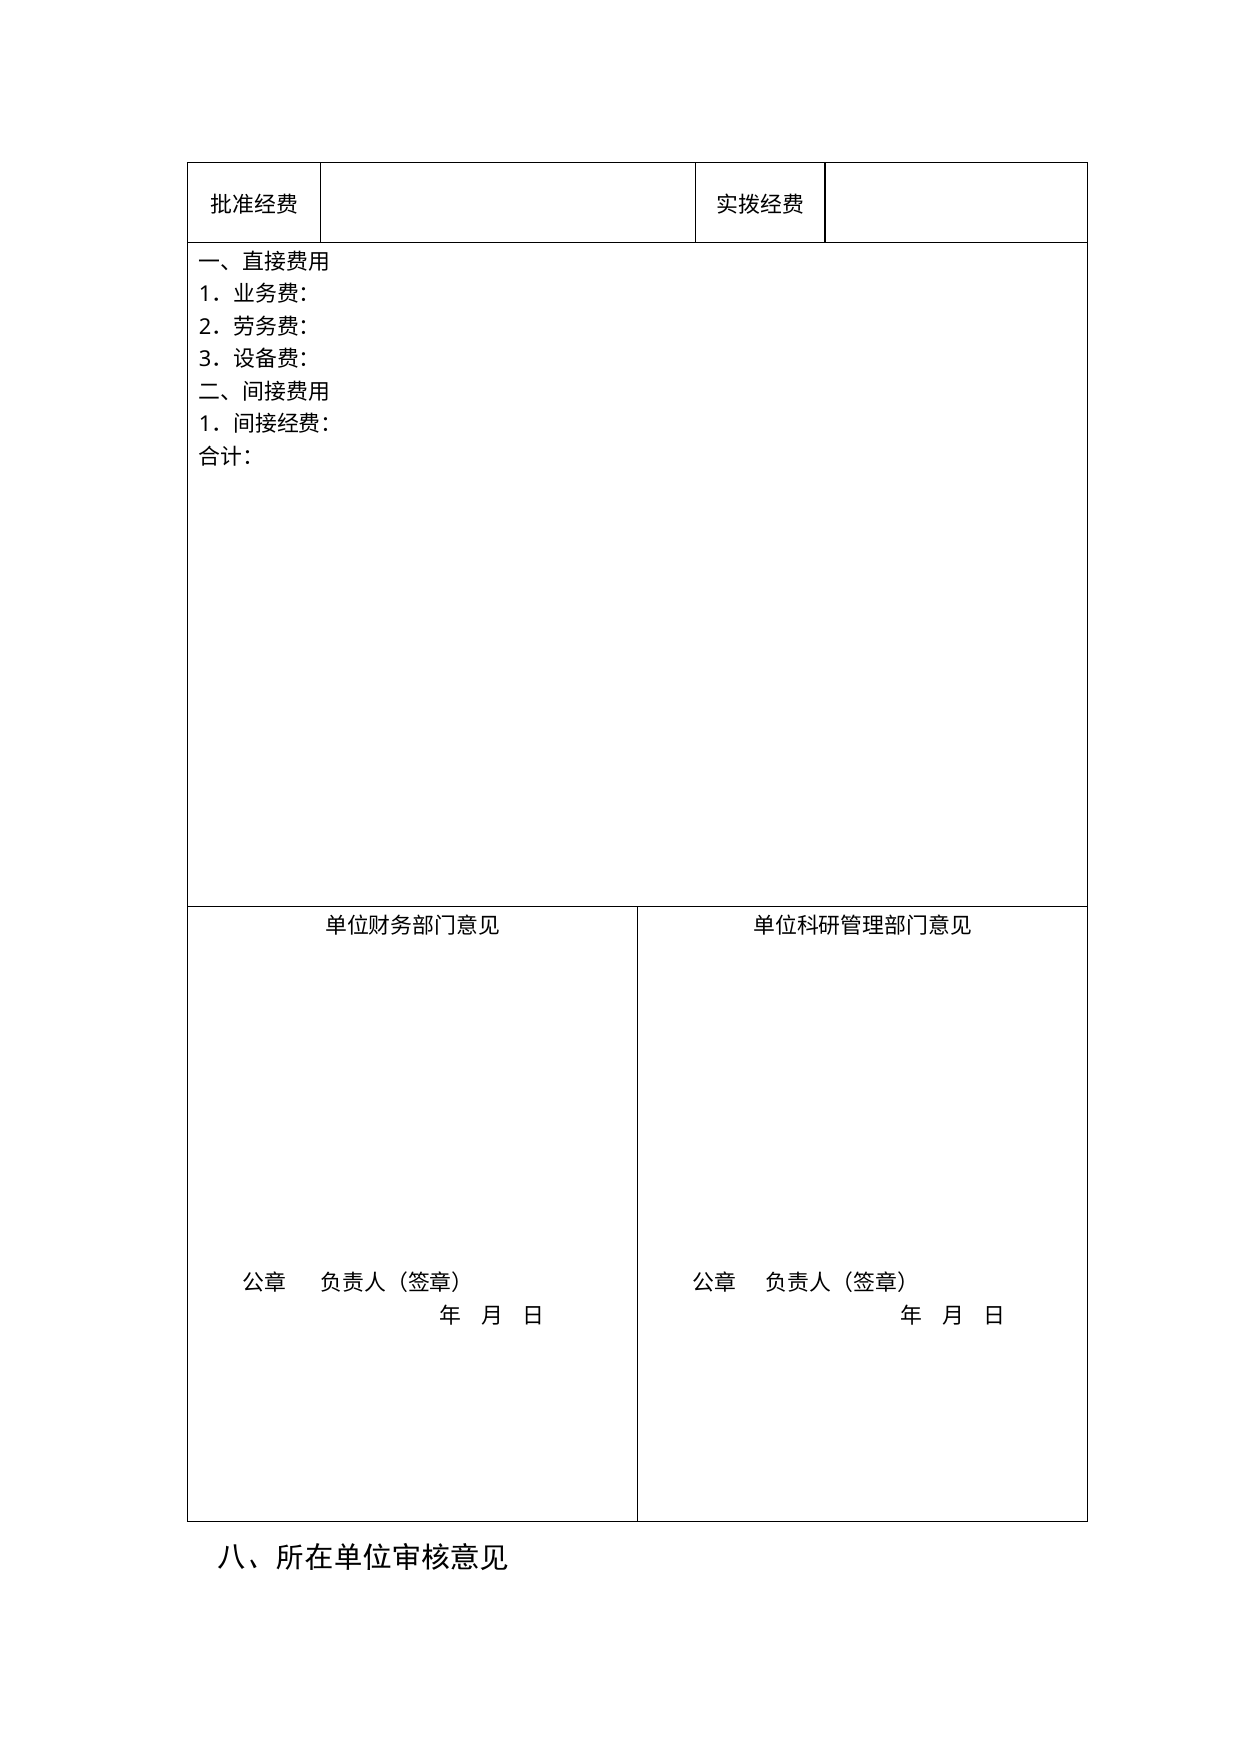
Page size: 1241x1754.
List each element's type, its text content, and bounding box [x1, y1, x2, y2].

table_header 实拨经费 [696, 163, 824, 242]
table_cell 单位财务部门意见 公章 负责人（签章） 年 月 日 [188, 907, 637, 1521]
table_header [321, 163, 695, 242]
text 八、所在单位审核意见 [187, 1522, 1053, 1587]
table_cell 单位科研管理部门意见 公章 负责人（签章） 年 月 日 [638, 907, 1087, 1521]
table_cell 一、直接费用 1．业务费： 2．劳务费： 3．设备费： 二、间接费用 1．间接经费： 合计： [188, 243, 1087, 906]
table_header [826, 163, 1087, 242]
table_header 批准经费 [188, 163, 320, 242]
